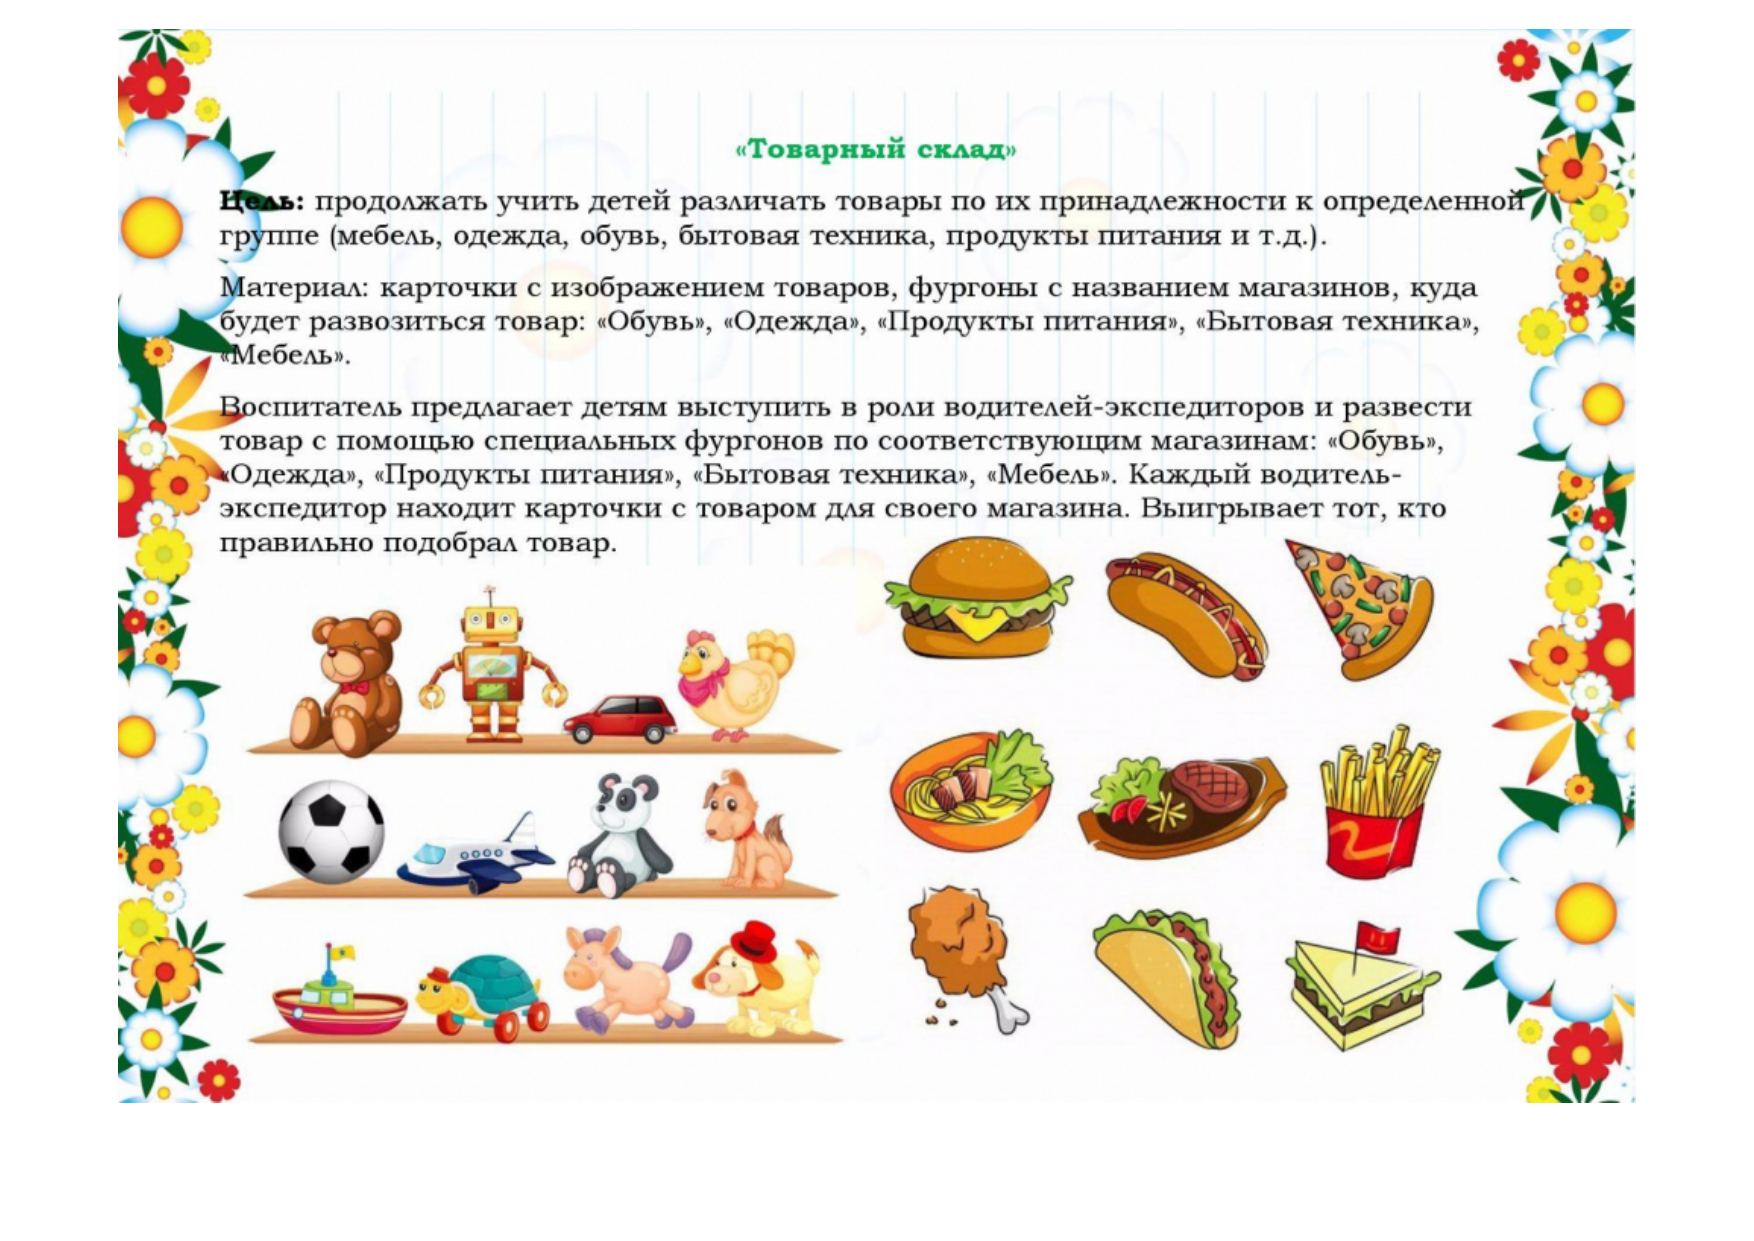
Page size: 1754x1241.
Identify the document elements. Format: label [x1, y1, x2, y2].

picture [118, 29, 1636, 1103]
